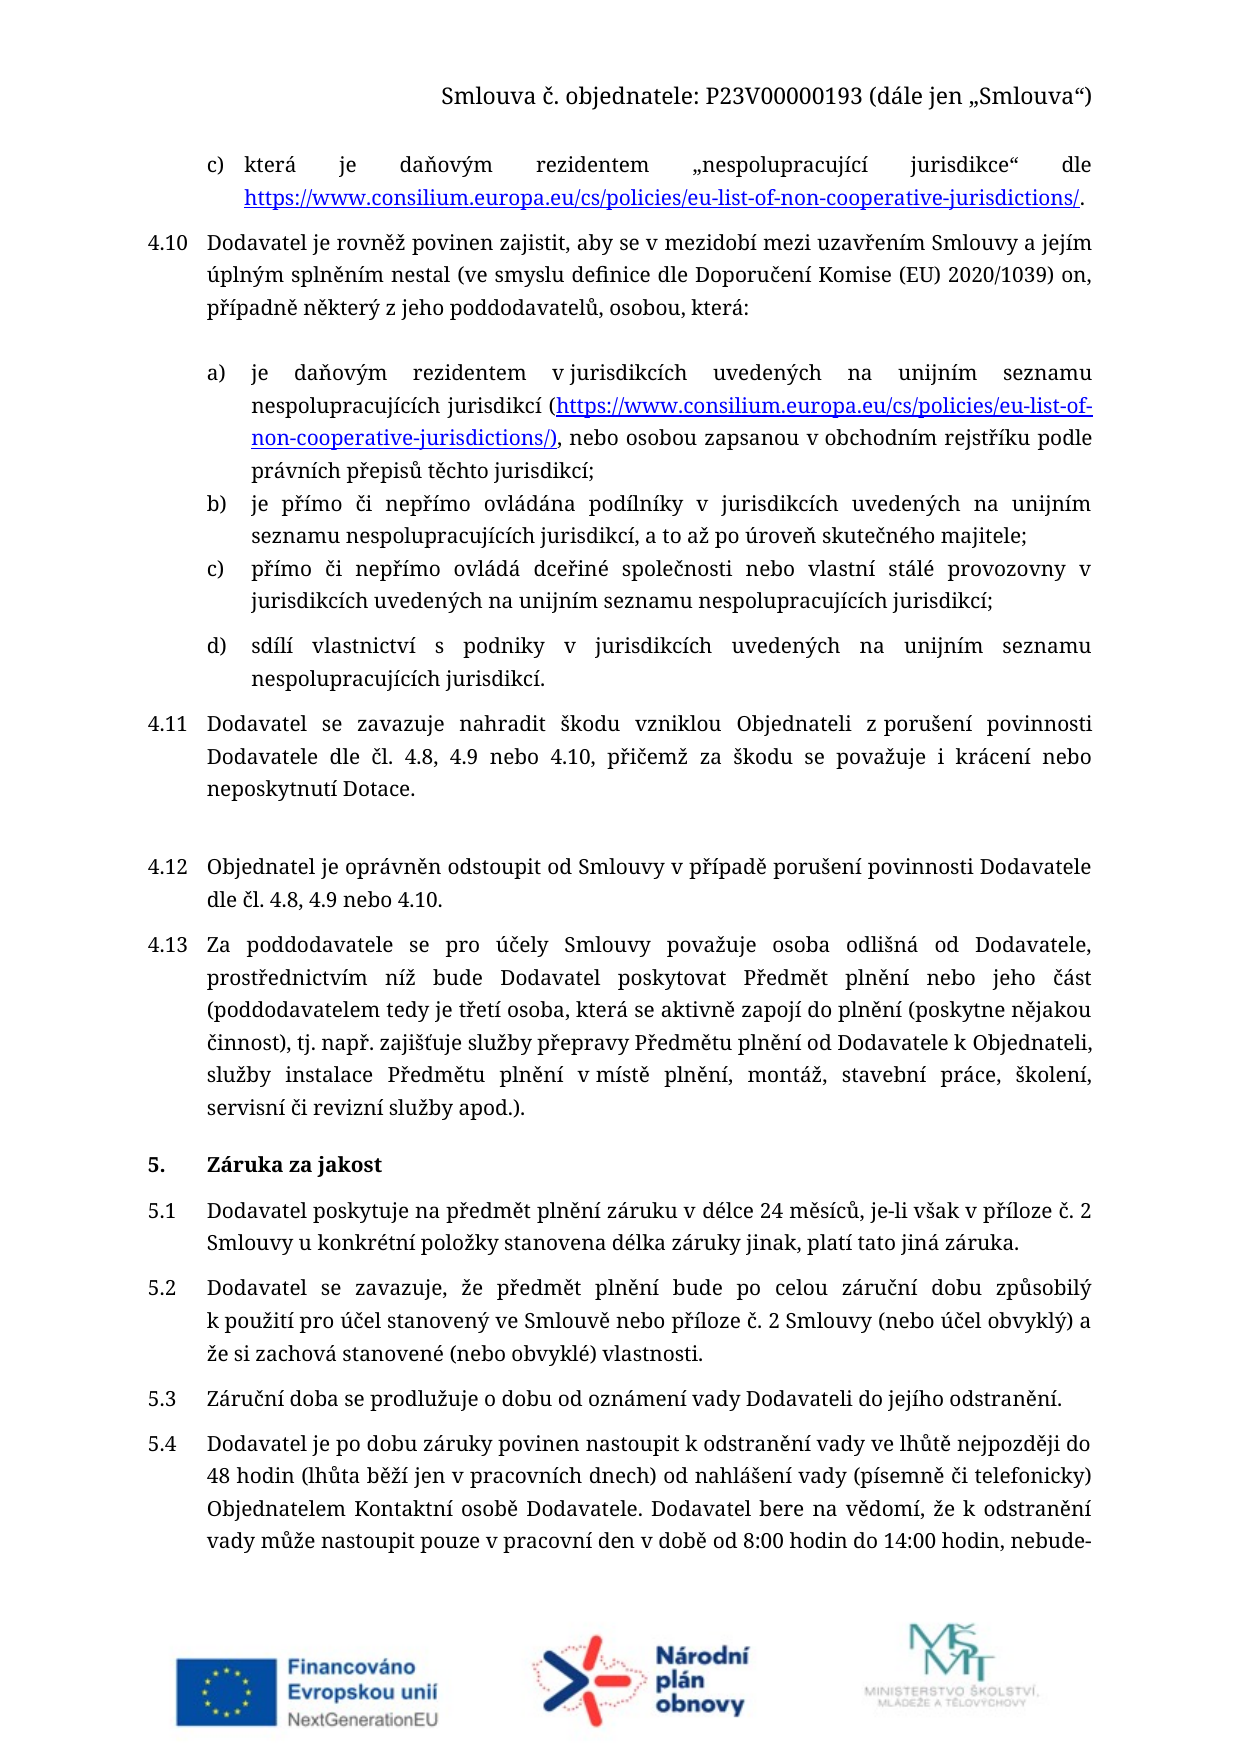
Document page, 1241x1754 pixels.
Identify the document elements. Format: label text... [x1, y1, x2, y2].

list Dodavatel poskytuje na předmět plnění záruku v délce 24 měsíců, je-li však v příloze č. 2 Smlouvy u konkrétní položky stanovena délka záruky jinak, platí tato jiná záruka. [148, 1196, 1093, 1257]
list je přímo či nepřímo ovládána podílníky v jurisdikcích uvedených na unijním seznamu nespolupracujících jurisdikcí, a to až po úroveň skutečného majitele; [207, 489, 1093, 550]
list Záruční doba se prodlužuje o dobu od oznámení vady Dodavateli do jejího odstranění. [148, 1384, 1093, 1412]
list Za poddodavatele se pro účely Smlouvy považuje osoba odlišná od Dodavatele, prostřednictvím níž bude Dodavatel poskytovat Předmět plnění nebo jeho část (poddodavatelem tedy je třetí osoba, která se aktivně zapojí do plnění (poskytne nějakou činnost), tj. např. zajišťuje služby přepravy Předmětu plnění od Dodavatele k Objednateli, služby instalace Předmětu plnění v místě plnění, montáž, stavební práce, školení, servisní či revizní služby apod.). [148, 930, 1093, 1121]
list Dodavatel se zavazuje, že předmět plnění bude po celou záruční dobu způsobilý k použití pro účel stanovený ve Smlouvě nebo příloze č. 2 Smlouvy (nebo účel obvyklý) a že si zachová stanovené (nebo obvyklé) vlastnosti. [148, 1273, 1093, 1367]
list je daňovým rezidentem v jurisdikcích uvedených na unijním seznamu nespolupracujících jurisdikcí (https://www.consilium.europa.eu/cs/policies/eu-list-of-non-cooperative-jurisdictions/), nebo osobou zapsanou v obchodním rejstříku podle právních přepisů těchto jurisdikcí; [207, 358, 1093, 484]
list Záruka za jakost [148, 1151, 1093, 1179]
list Dodavatel je rovněž povinen zajistit, aby se v mezidobí mezi uzavřením Smlouvy a jejím úplným splněním nestal (ve smyslu definice dle Doporučení Komise (EU) 2020/1039) on, případně některý z jeho poddodavatelů, osobou, která: [148, 228, 1093, 322]
list Objednatel je oprávněn odstoupit od Smlouvy v případě porušení povinnosti Dodavatele dle čl. 4.8, 4.9 nebo 4.10. [148, 852, 1093, 913]
picture [147, 1577, 1093, 1754]
list přímo či nepřímo ovládá dceřiné společnosti nebo vlastní stálé provozovny v jurisdikcích uvedených na unijním seznamu nespolupracujících jurisdikcí; [207, 554, 1093, 615]
list sdílí vlastnictví s podniky v jurisdikcích uvedených na unijním seznamu nespolupracujících jurisdikcí. [207, 632, 1093, 693]
list Dodavatel se zavazuje nahradit škodu vzniklou Objednateli z porušení povinnosti Dodavatele dle čl. 4.8, 4.9 nebo 4.10, přičemž za škodu se považuje i krácení nebo neposkytnutí Dotace. [148, 709, 1093, 803]
list která je daňovým rezidentem „nespolupracující jurisdikce“ dle https://www.consilium.europa.eu/cs/policies/eu-list-of-non-cooperative-jurisdictions/. [207, 150, 1093, 211]
